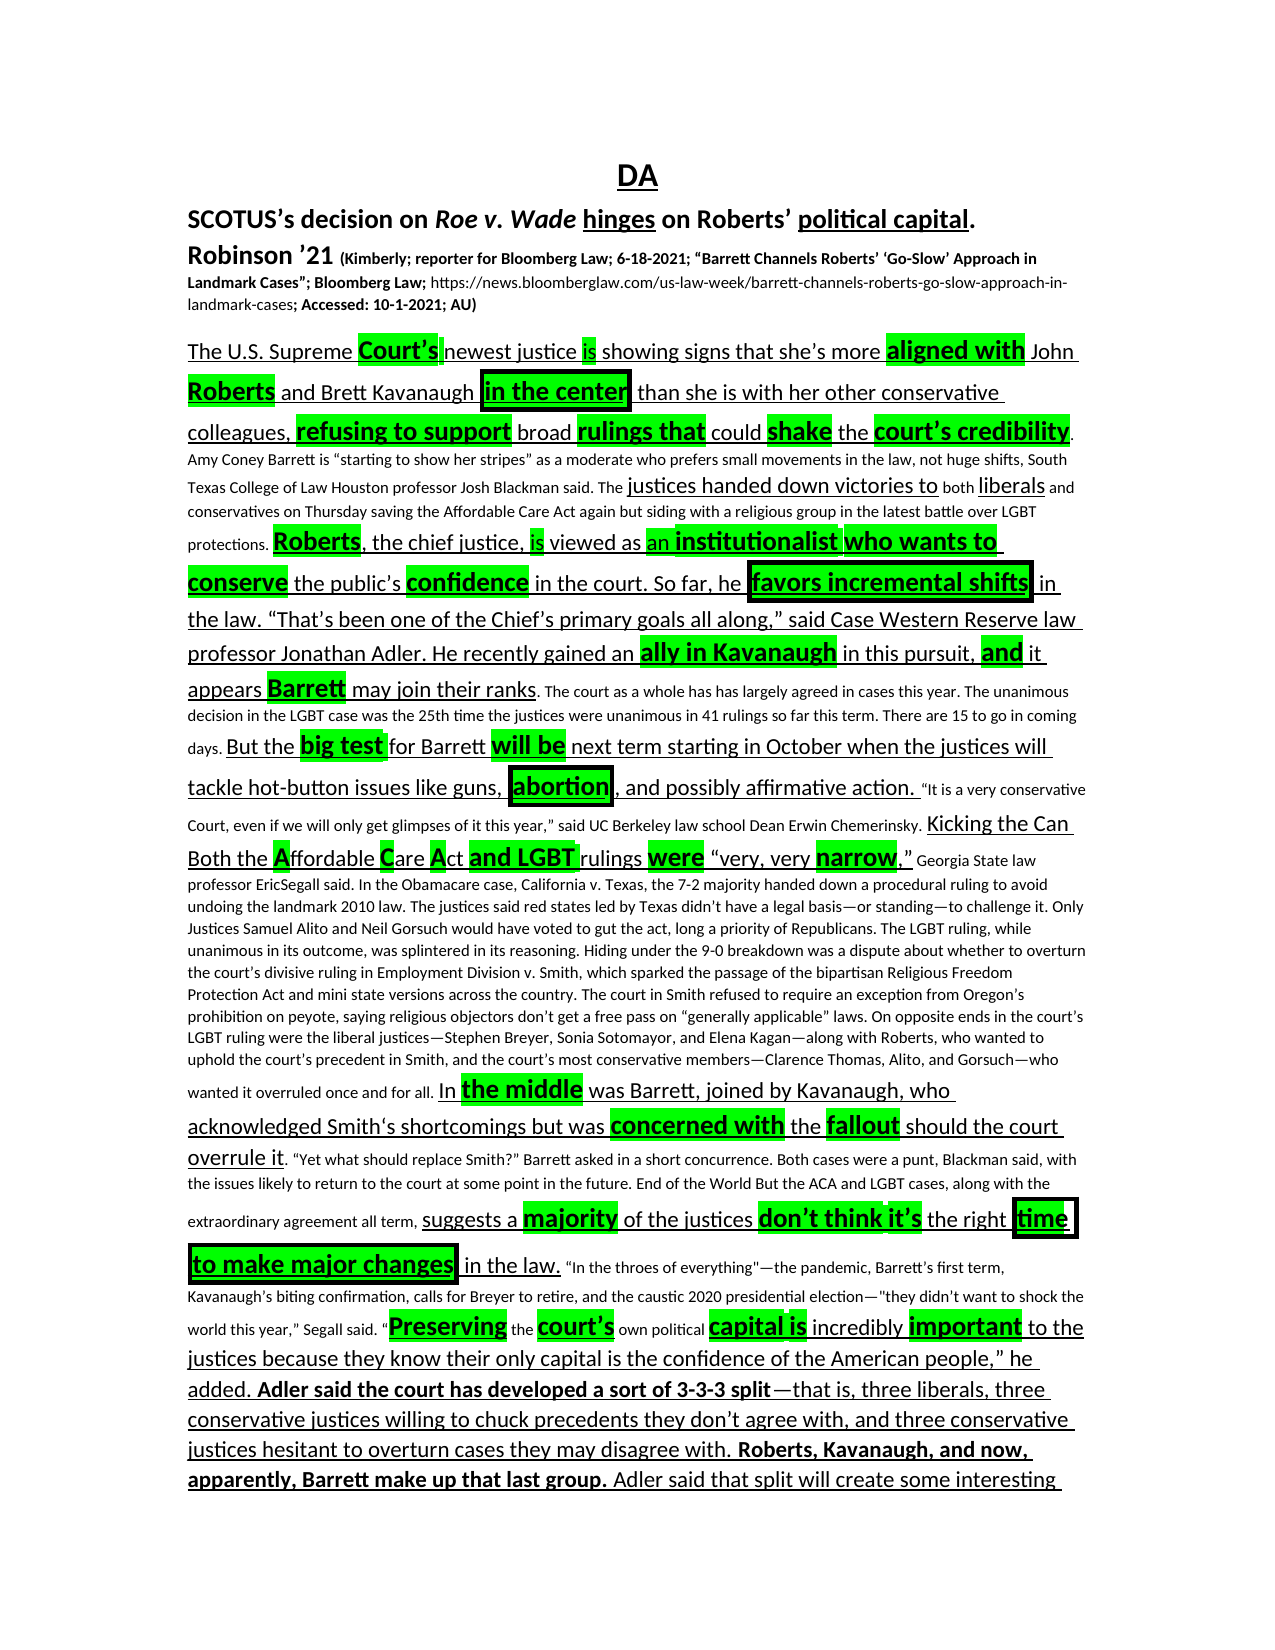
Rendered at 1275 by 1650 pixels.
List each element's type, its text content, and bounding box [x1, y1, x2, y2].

subtitle SCOTUS’s decision on Roe v. Wade hinges on Roberts’ political capital. [187, 202, 1087, 235]
subtitle DA [187, 154, 1087, 195]
text Robinson ’21 (Kimberly; reporter for Bloomberg Law; 6-18-2021; “Barrett Channels Roberts’ ‘Go-Slow’ Approach in Landmark Cases”; Bloomberg Law; https://news.bloomberglaw.com/us-law-week/barrett-channels-roberts-go-slow-approach-in-landmark-cases; Accessed: 10-1-2021; AU) [187, 238, 1087, 315]
